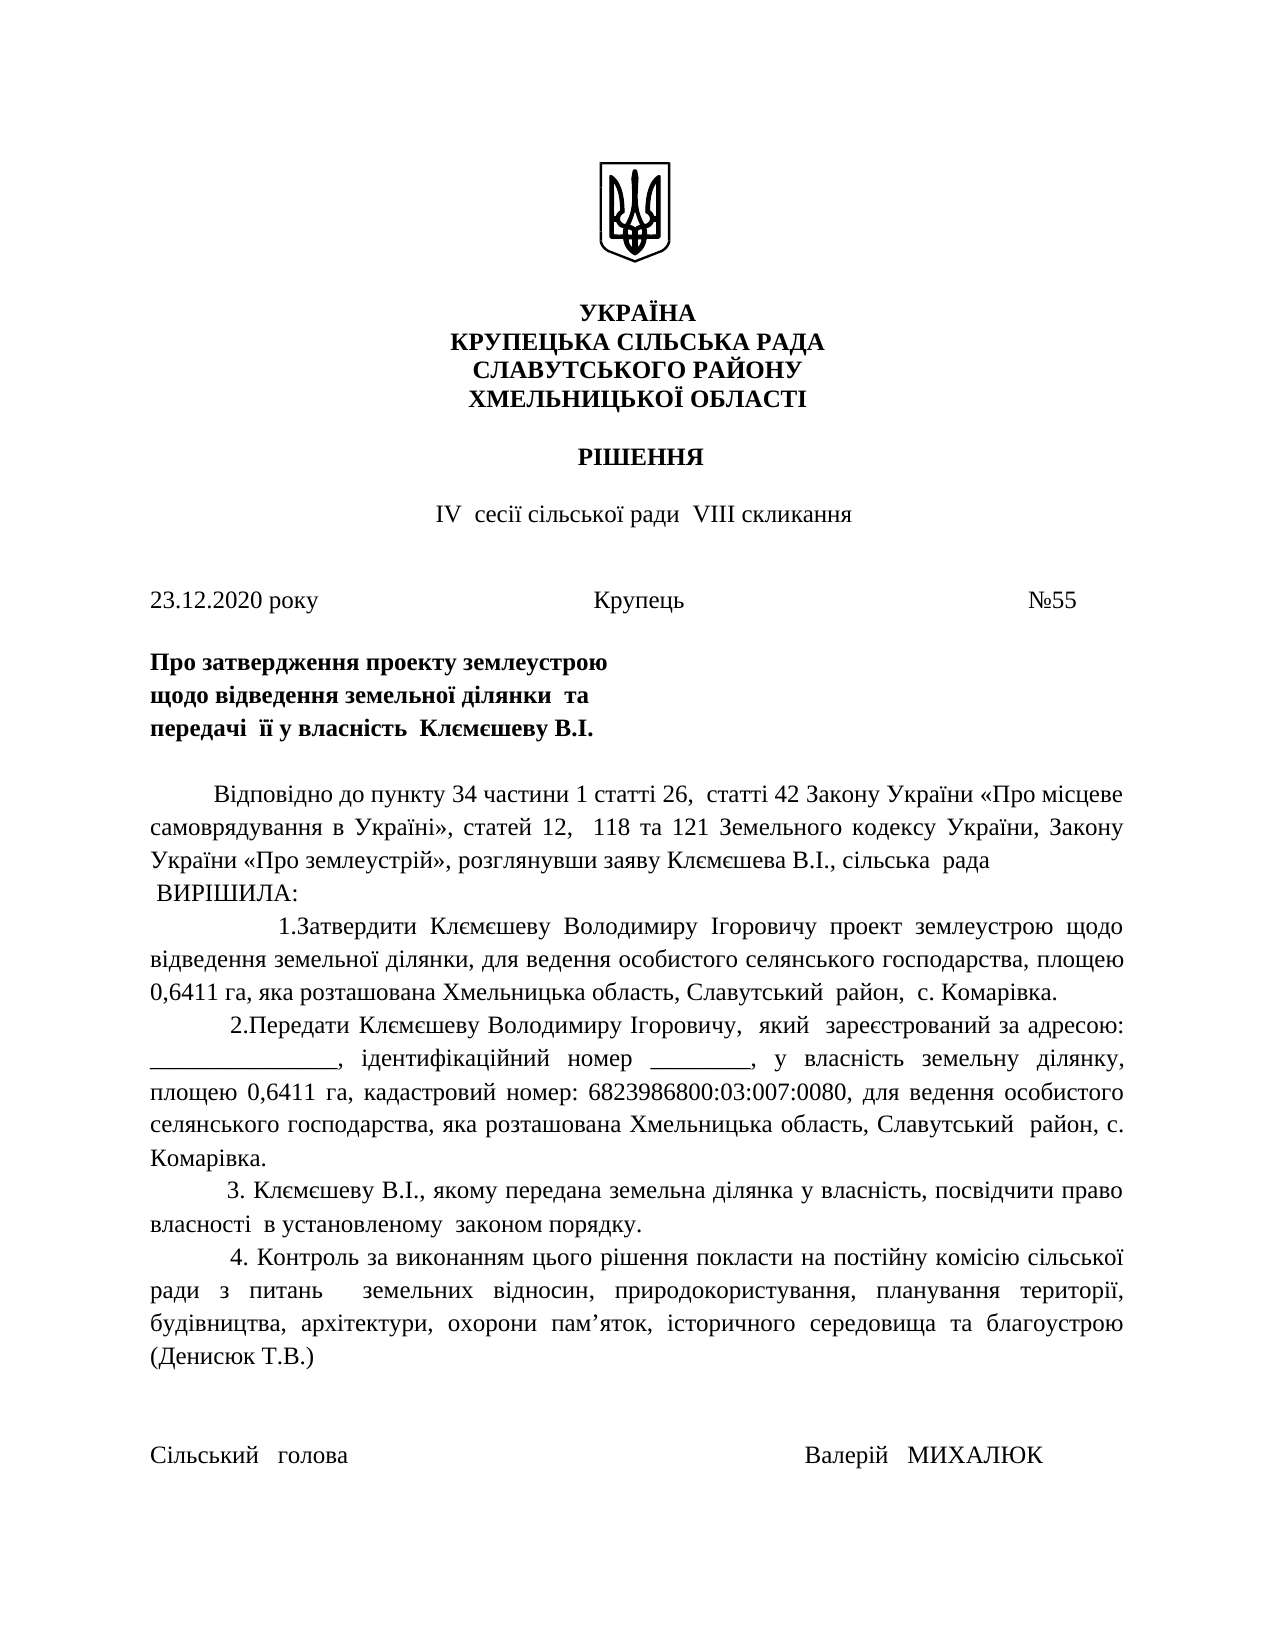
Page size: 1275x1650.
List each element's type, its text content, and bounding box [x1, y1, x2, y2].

text УКРАЇНА [150, 298, 1125, 327]
text 1.Затвердити Клємєшеву Володимиру Ігоровичу проект землеустрою щодо відведення земельної ділянки, для ведення особистого селянського господарства, площею 0,6411 га, яка розташована Хмельницька область, Славутський район, с. Комарівка. [150, 911, 1125, 1006]
text 2.Передати Клємєшеву Володимиру Ігоровичу, який зареєстрований за адресою: _______________, ідентифікаційний номер ________, у власність земельну ділянку, площею 0,6411 га, кадастровий номер: 6823986800:03:007:0080, для ведення особистого селянського господарства, яка розташована Хмельницька область, Славутський район, с. Комарівка. [150, 1011, 1125, 1171]
text 3. Клємєшеву В.І., якому передана земельна ділянка у власність, посвідчити право власності в установленому законом порядку. [150, 1176, 1125, 1237]
text Сільський голова Валерій МИХАЛЮК [150, 1440, 1125, 1468]
text передачі її у власність Клємєшеву В.І. [150, 713, 1125, 742]
text КРУПЕЦЬКА СІЛЬСЬКА РАДА [150, 327, 1125, 356]
text ХМЕЛЬНИЦЬКОЇ ОБЛАСТІ [150, 384, 1125, 413]
text Відповідно до пункту 34 частини 1 статті 26, статті 42 Закону України «Про місцеве самоврядування в Україні», статей 12, 118 та 121 Земельного кодексу України, Закону України «Про землеустрій», розглянувши заяву Клємєшева В.І., сільська рада [150, 779, 1125, 874]
text 23.12.2020 року Крупець №55 [150, 586, 1125, 614]
text ВИРІШИЛА: [150, 878, 1125, 907]
text щодо відведення земельної ділянки та [150, 680, 1125, 709]
text РІШЕННЯ [150, 442, 1125, 471]
text 4. Контроль за виконанням цього рішення покласти на постійну комісію сільської ради з питань земельних відносин, природокористування, планування території, будівництва, архітектури, охорони пам’яток, історичного середовища та благоустрою (Денисюк Т.В.) [150, 1242, 1125, 1369]
text ІV сесії сільської ради VІІІ скликання [150, 499, 1125, 528]
text Про затвердження проекту землеустрою [150, 647, 1125, 676]
text СЛАВУТСЬКОГО РАЙОНУ [150, 356, 1125, 384]
